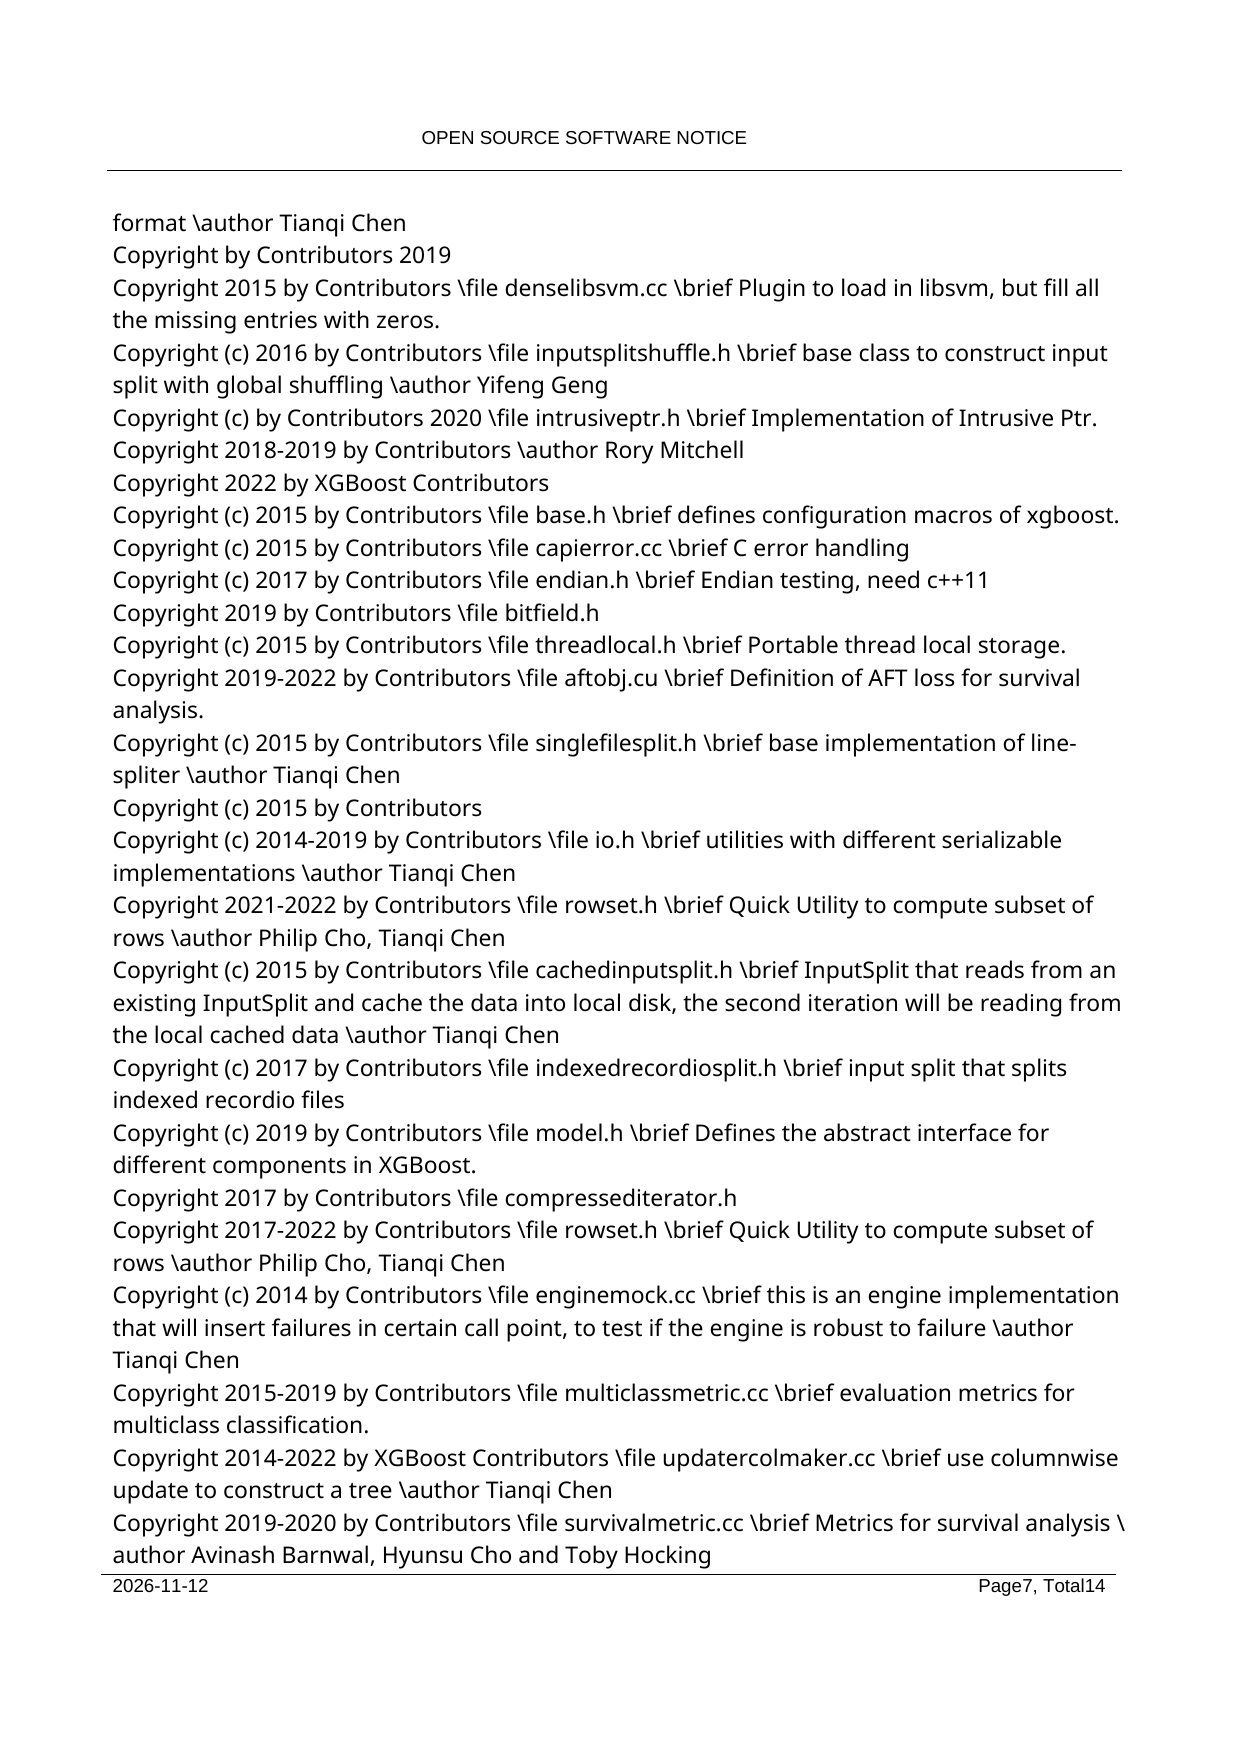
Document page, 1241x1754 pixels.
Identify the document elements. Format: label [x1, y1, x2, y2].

text [112, 206, 1128, 1571]
